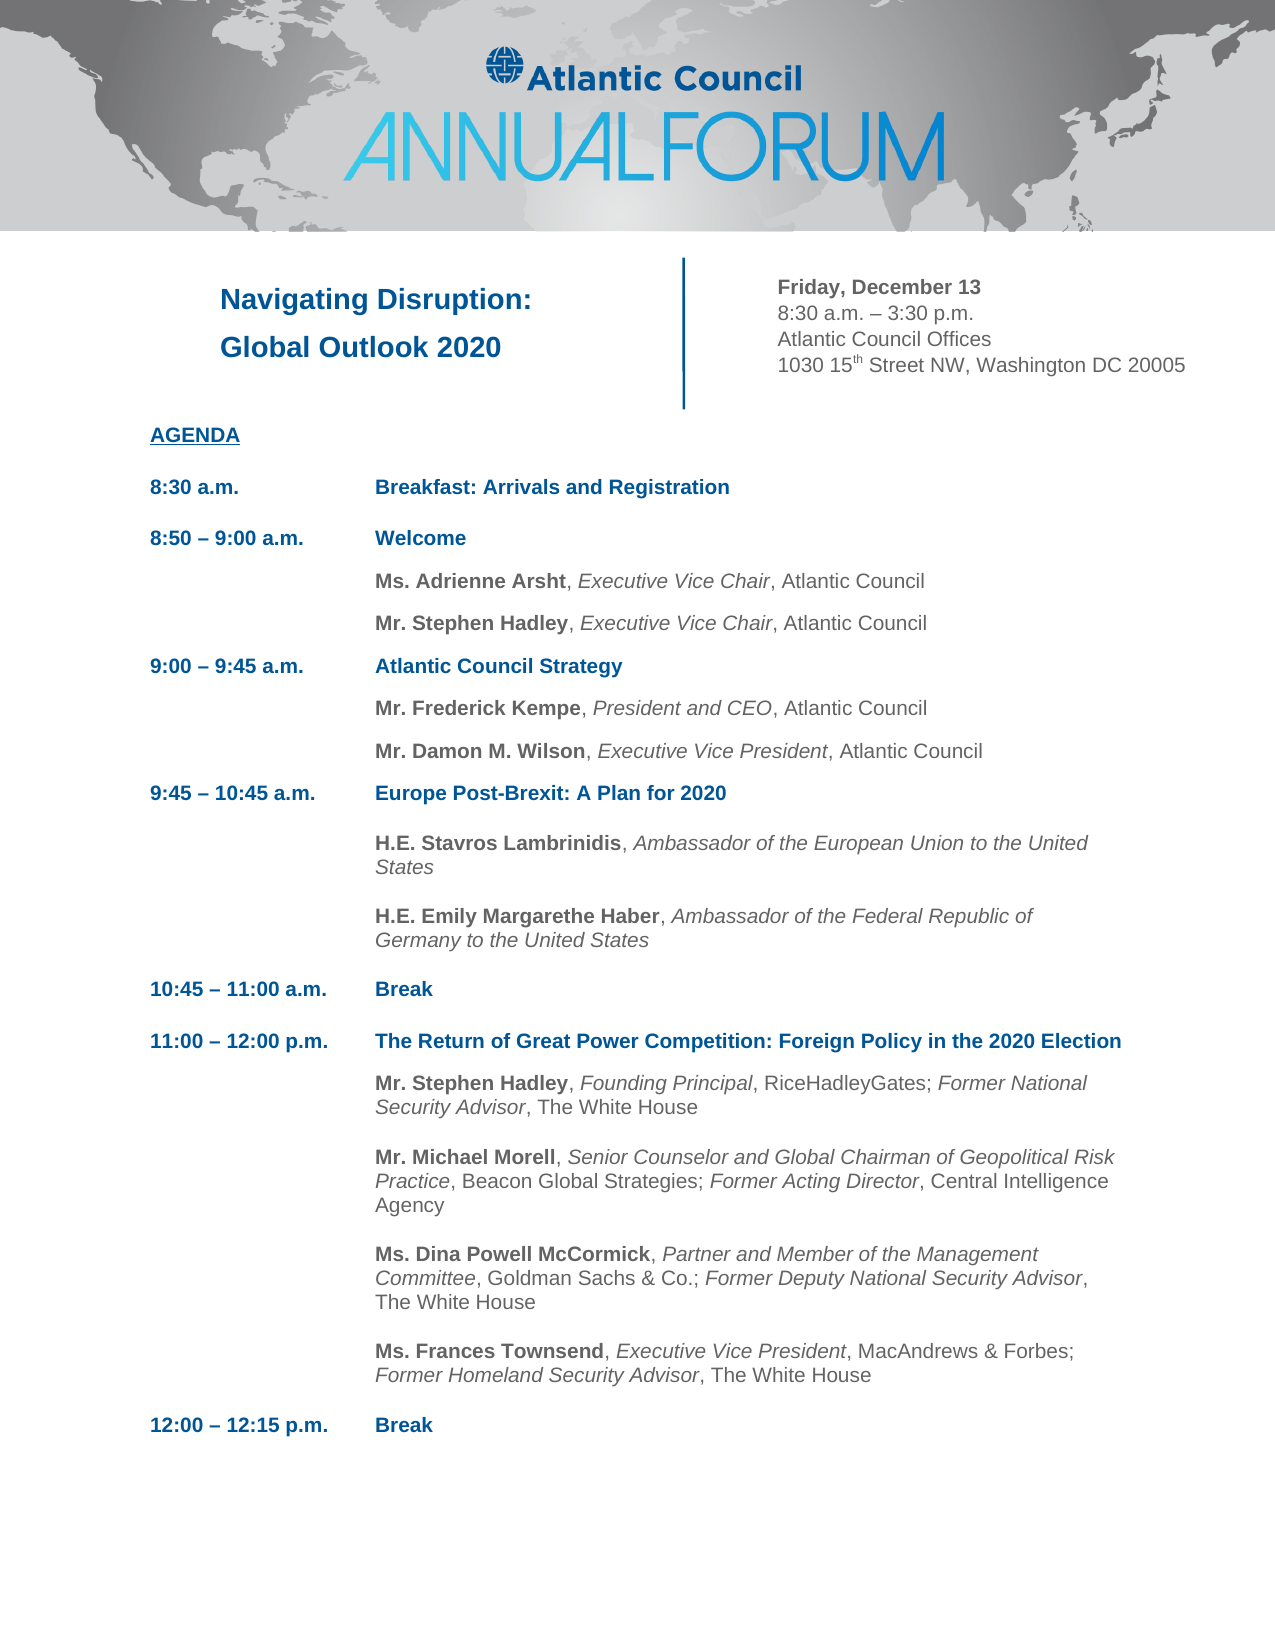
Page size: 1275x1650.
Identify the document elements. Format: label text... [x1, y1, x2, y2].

text Ms. Adrienne Arsht, Executive Vice Chair, Atlantic Council [375, 569, 1125, 593]
text H.E. Stavros Lambrinidis, Ambassador of the European Union to the United States [375, 831, 1125, 878]
text Mr. Damon M. Wilson, Executive Vice President, Atlantic Council [375, 739, 1125, 763]
text Ms. Dina Powell McCormick, Partner and Member of the Management Committee, Goldman Sachs & Co.; Former Deputy National Security Advisor, The White House [375, 1242, 1125, 1314]
text Ms. Frances Townsend, Executive Vice President, MacAndrews & Forbes; Former Homeland Security Advisor, The White House [375, 1339, 1125, 1387]
text 11:00 – 12:00 p.m. The Return of Great Power Competition: Foreign Policy in the 2020 Election [150, 1029, 1125, 1053]
text Mr. Frederick Kempe, President and CEO, Atlantic Council [375, 696, 1125, 720]
text Mr. Stephen Hadley, Founding Principal, RiceHadleyGates; Former National Security Advisor, The White House [375, 1071, 1125, 1119]
picture [0, 0, 1275, 232]
text 10:45 – 11:00 a.m. Break [150, 977, 1125, 1001]
text 9:45 – 10:45 a.m. Europe Post-Brexit: A Plan for 2020 [150, 781, 1125, 805]
text AGENDA [150, 423, 1125, 447]
text Mr. Stephen Hadley, Executive Vice Chair, Atlantic Council [375, 611, 1125, 635]
text 8:30 a.m. Breakfast: Arrivals and Registration 8:50 – 9:00 a.m. Welcome [150, 474, 1125, 550]
text Mr. Michael Morell, Senior Counselor and Global Chairman of Geopolitical Risk Practice, Beacon Global Strategies; Former Acting Director, Central Intelligence Agency [375, 1144, 1125, 1216]
text 12:00 – 12:15 p.m. Break [150, 1412, 1125, 1436]
text H.E. Emily Margarethe Haber, Ambassador of the Federal Republic of Germany to the United States [375, 904, 1125, 952]
text 9:00 – 9:45 a.m. Atlantic Council Strategy [150, 654, 1125, 678]
